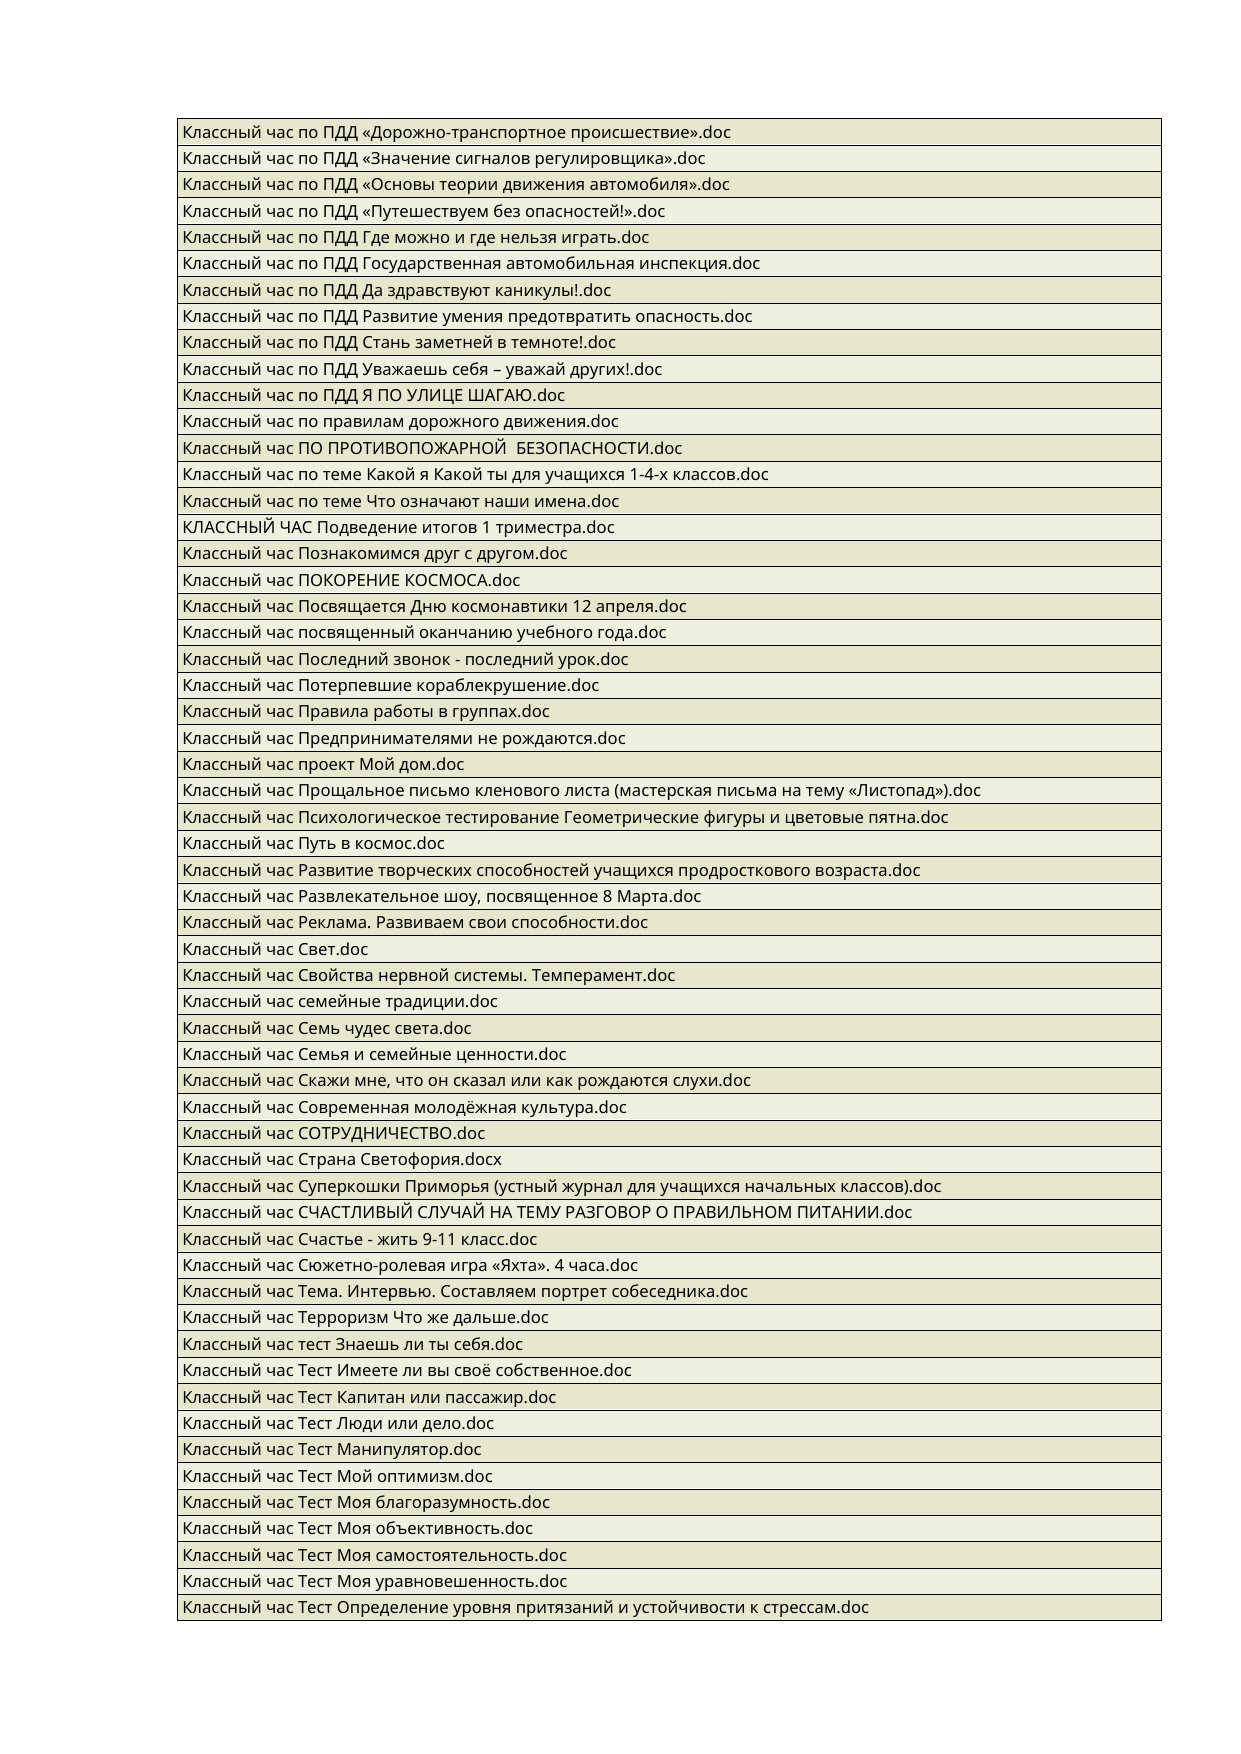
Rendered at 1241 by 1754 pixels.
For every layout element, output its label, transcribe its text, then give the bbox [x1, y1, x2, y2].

table_cell Классный час Тест Моя уравновешенность.doc [178, 1569, 1161, 1594]
table_cell Классный час по ПДД Стань заметней в темноте!.doc [178, 330, 1161, 355]
table_cell Классный час Путь в космос.doc [178, 831, 1161, 856]
table_cell Классный час Предпринимателями не рождаются.doc [178, 725, 1161, 751]
table_cell Классный час по правилам дорожного движения.doc [178, 409, 1161, 434]
table_cell Классный час по ПДД Развитие умения предотвратить опасность.doc [178, 304, 1161, 329]
table_cell Классный час по ПДД Государственная автомобильная инспекция.doc [178, 251, 1161, 276]
table_cell Классный час СОТРУДНИЧЕСТВО.doc [178, 1121, 1161, 1146]
table_cell Классный час Психологическое тестирование Геометрические фигуры и цветовые пятна.doc [178, 804, 1161, 830]
table_cell Классный час Тест Определение уровня притязаний и устойчивости к стрессам.doc [178, 1595, 1161, 1620]
table_cell Классный час Тема. Интервью. Составляем портрет собеседника.doc [178, 1279, 1161, 1304]
table_cell Классный час Прощальное письмо кленового листа (мастерская письма на тему «Листопад»).doc [178, 778, 1161, 803]
table_cell Классный час Развитие творческих способностей учащихся продросткового возраста.doc [178, 857, 1161, 882]
table_cell Классный час Свойства нервной системы. Темперамент.doc [178, 963, 1161, 988]
table_cell Классный час Посвящается Дню космонавтики 12 апреля.doc [178, 594, 1161, 619]
table_cell Классный час Свет.doc [178, 936, 1161, 961]
table_cell Классный час Тест Моя благоразумность.doc [178, 1490, 1161, 1515]
table_cell Классный час Тест Люди или дело.doc [178, 1411, 1161, 1436]
table_cell Классный час по ПДД «Путешествуем без опасностей!».doc [178, 198, 1161, 223]
table_cell Классный час тест Знаешь ли ты себя.doc [178, 1331, 1161, 1357]
table_cell Классный час по теме Что означают наши имена.doc [178, 488, 1161, 513]
table_cell Классный час Современная молодёжная культура.doc [178, 1094, 1161, 1119]
table_cell Классный час по ПДД «Дорожно-транспортное происшествие».doc [178, 119, 1161, 144]
table_cell Классный час Семь чудес света.doc [178, 1015, 1161, 1041]
table_cell Классный час посвященный оканчанию учебного года.doc [178, 620, 1161, 645]
table_cell Классный час Потерпевшие кораблекрушение.doc [178, 673, 1161, 698]
table_cell Классный час Семья и семейные ценности.doc [178, 1042, 1161, 1067]
table_cell Классный час Сюжетно-ролевая игра «Яхта». 4 часа.doc [178, 1253, 1161, 1278]
table_cell Классный час Реклама. Развиваем свои способности.doc [178, 910, 1161, 935]
table_cell Классный час по ПДД Да здравствуют каникулы!.doc [178, 277, 1161, 303]
table_cell Классный час по ПДД «Значение сигналов регулировщика».doc [178, 146, 1161, 171]
table_cell Классный час Терроризм Что же дальше.doc [178, 1305, 1161, 1330]
table_cell Классный час ПО ПРОТИВОПОЖАРНОЙ БЕЗОПАСНОСТИ.doc [178, 435, 1161, 461]
table_cell Классный час Познакомимся друг с другом.doc [178, 541, 1161, 566]
table_cell Классный час семейные традиции.doc [178, 989, 1161, 1014]
table_cell Классный час Тест Моя объективность.doc [178, 1516, 1161, 1541]
table_cell Классный час проект Мой дом.doc [178, 752, 1161, 777]
table_cell Классный час Правила работы в группах.doc [178, 699, 1161, 724]
table_cell Классный час Тест Манипулятор.doc [178, 1437, 1161, 1462]
table_cell Классный час Счастье - жить 9-11 класс.doc [178, 1226, 1161, 1251]
table_cell Классный час Скажи мне, что он сказал или как рождаются слухи.doc [178, 1068, 1161, 1093]
table_cell Классный час Тест Мой оптимизм.doc [178, 1463, 1161, 1488]
table_cell КЛАССНЫЙ ЧАС Подведение итогов 1 триместра.doc [178, 515, 1161, 540]
table_cell Классный час СЧАСТЛИВЫЙ СЛУЧАЙ НА ТЕМУ РАЗГОВОР О ПРАВИЛЬНОМ ПИТАНИИ.doc [178, 1200, 1161, 1225]
table_cell Классный час по ПДД Я ПО УЛИЦЕ ШАГАЮ.doc [178, 383, 1161, 408]
table_cell Классный час по теме Какой я Какой ты для учащихся 1-4-х классов.doc [178, 462, 1161, 487]
table_cell Классный час Последний звонок - последний урок.doc [178, 646, 1161, 672]
table_cell Классный час Тест Имеете ли вы своё собственное.doc [178, 1358, 1161, 1383]
table_cell Классный час по ПДД Уважаешь себя – уважай других!.doc [178, 356, 1161, 382]
table_cell Классный час Тест Капитан или пассажир.doc [178, 1384, 1161, 1409]
table_cell Классный час по ПДД «Основы теории движения автомобиля».doc [178, 172, 1161, 197]
table_cell Классный час ПОКОРЕНИЕ КОСМОСА.doc [178, 567, 1161, 592]
table_cell Классный час Тест Моя самостоятельность.doc [178, 1542, 1161, 1568]
table_cell Классный час Суперкошки Приморья (устный журнал для учащихся начальных классов).doc [178, 1173, 1161, 1199]
table_cell Классный час по ПДД Где можно и где нельзя играть.doc [178, 225, 1161, 250]
table_cell Классный час Страна Светофория.docx [178, 1147, 1161, 1172]
table_cell Классный час Развлекательное шоу, посвященное 8 Марта.doc [178, 884, 1161, 909]
